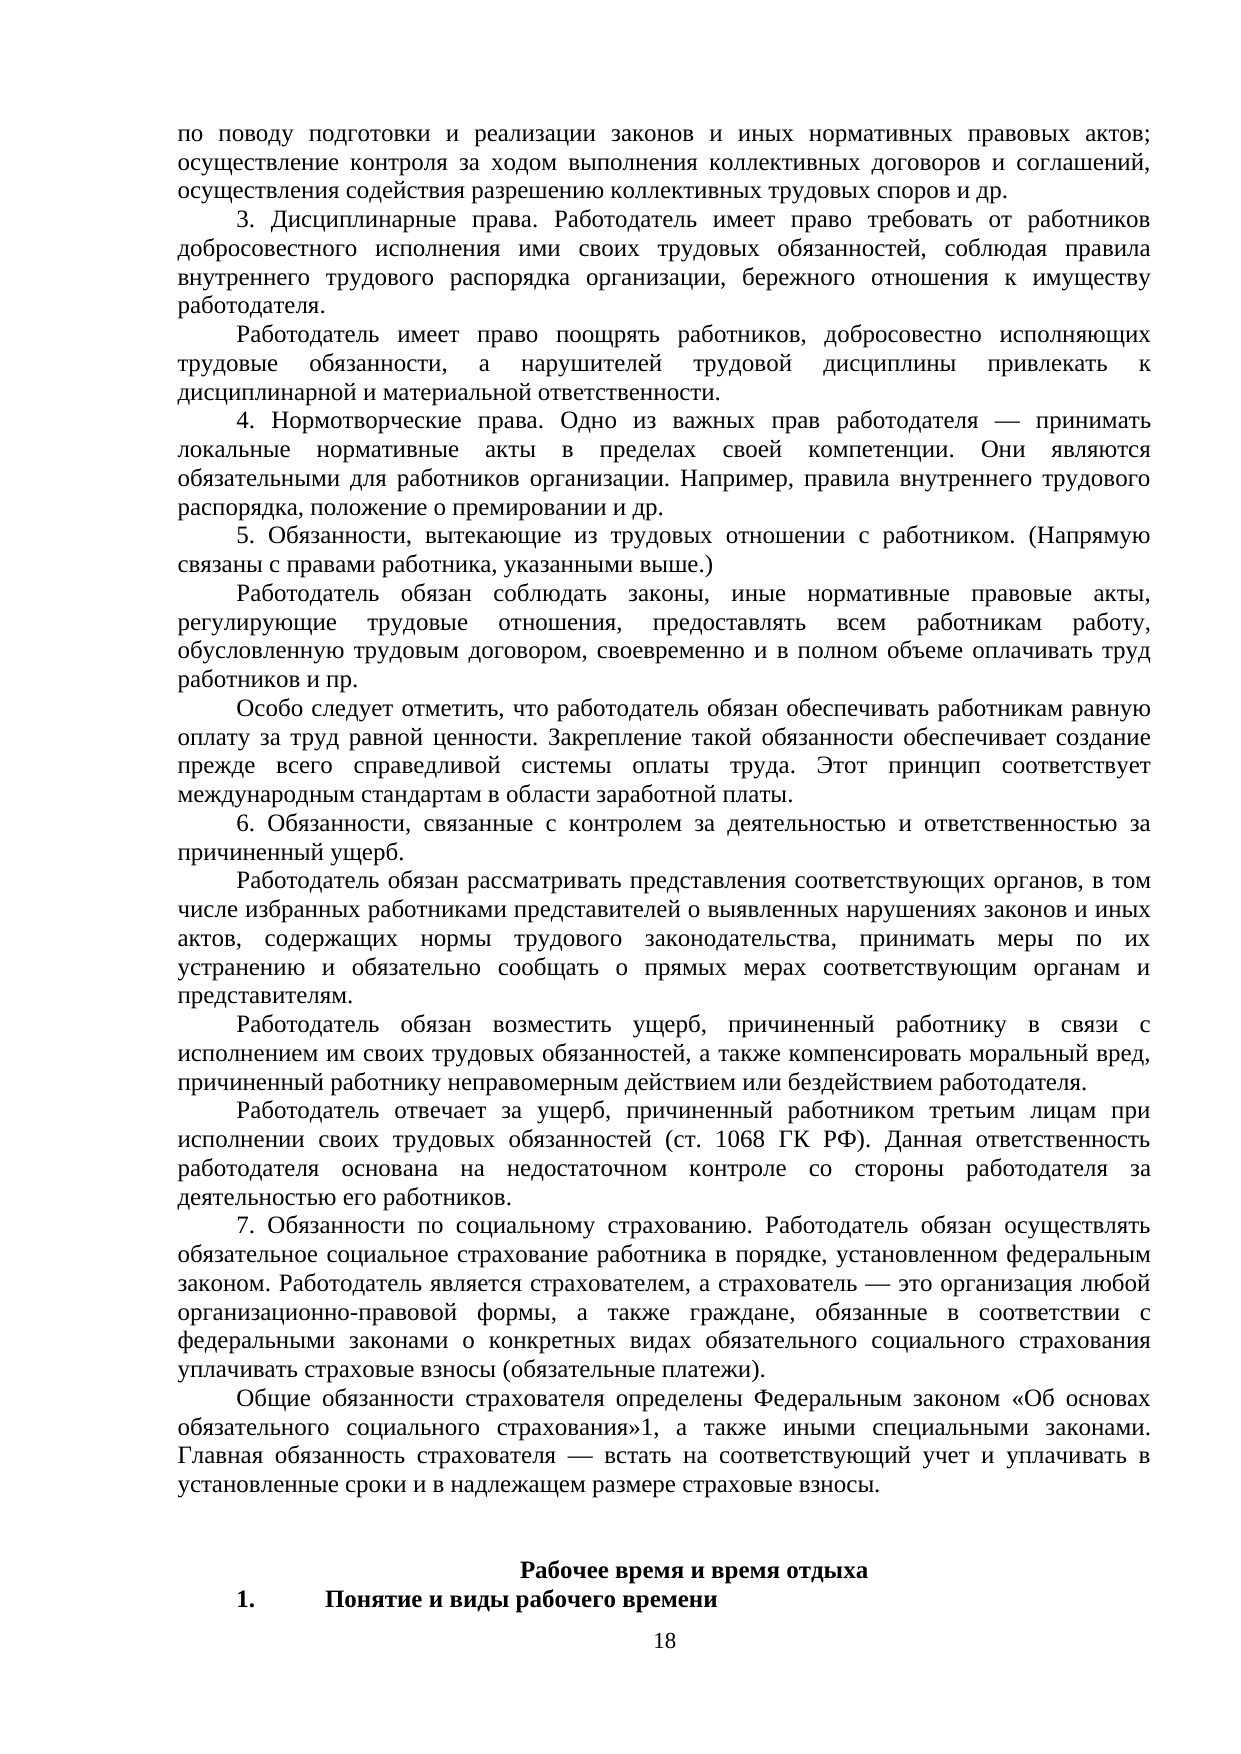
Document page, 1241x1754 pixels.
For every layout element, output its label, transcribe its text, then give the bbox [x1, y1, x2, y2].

text Работодатель обязан соблюдать законы, иные нормативные правовые акты, регулирующие трудовые отношения, предоставлять всем работникам работу, обусловленную трудовым договором, своевременно и в полном объеме оплачивать труд работников и пр. [177, 578, 1152, 693]
text 5. Обязанности, вытекающие из трудовых отношении с работником. (Напрямую связаны с правами работника, указанными выше.) [177, 521, 1152, 578]
text 4. Нормотворческие права. Одно из важных прав работодателя — принимать локальные нормативные акты в пределах своей компетенции. Они являются обязательными для работников организации. Например, правила внутреннего трудового распорядка, положение о премировании и др. [177, 406, 1152, 521]
text Работодатель обязан рассматривать представления соответствующих органов, в том числе избранных работниками представителей о выявленных нарушениях законов и иных актов, содержащих нормы трудового законодательства, принимать меры по их устранению и обязательно сообщать о прямых мерах соответствующим органам и представителям. [177, 866, 1152, 1009]
text Работодатель обязан возместить ущерб, причиненный работнику в связи с исполнением им своих трудовых обязанностей, а также компенсировать моральный вред, причиненный работнику неправомерным действием или бездействием работодателя. [177, 1009, 1152, 1096]
text Работодатель имеет право поощрять работников, добросовестно исполняющих трудовые обязанности, а нарушителей трудовой дисциплины привлекать к дисциплинарной и материальной ответственности. [177, 319, 1152, 406]
text Рабочее время и время отдыха [177, 1556, 1152, 1584]
text Общие обязанности страхователя определены Федеральным законом «Об основах обязательного социального страхования»1, а также иными специальными законами. Главная обязанность страхователя — встать на соответствующий учет и уплачивать в установленные сроки и в надлежащем размере страховые взносы. [177, 1383, 1152, 1498]
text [177, 118, 1152, 204]
text 3. Дисциплинарные права. Работодатель имеет право требовать от работников добросовестного исполнения ими своих трудовых обязанностей, соблюдая правила внутреннего трудового распорядка организации, бережного отношения к имуществу работодателя. [177, 204, 1152, 319]
text 6. Обязанности, связанные с контролем за деятельностью и ответственностью за причиненный ущерб. [177, 808, 1152, 866]
list Понятие и виды рабочего времени [177, 1584, 1152, 1613]
text Особо следует отметить, что работодатель обязан обеспечивать работникам равную оплату за труд равной ценности. Закрепление такой обязанности обеспечивает создание прежде всего справедливой системы оплаты труда. Этот принцип соответствует международным стандартам в области заработной платы. [177, 693, 1152, 808]
text Работодатель отвечает за ущерб, причиненный работником третьим лицам при исполнении своих трудовых обязанностей (ст. 1068 ГК РФ). Данная ответственность работодателя основана на недостаточном контроле со стороны работодателя за деятельностью его работников. [177, 1096, 1152, 1211]
text 7. Обязанности по социальному страхованию. Работодатель обязан осуществлять обязательное социальное страхование работника в порядке, установленном федеральным законом. Работодатель является страхователем, а страхователь — это организация любой организационно-правовой формы, а также граждане, обязанные в соответствии с федеральными законами о конкретных видах обязательного социального страхования уплачивать страховые взносы (обязательные платежи). [177, 1211, 1152, 1383]
